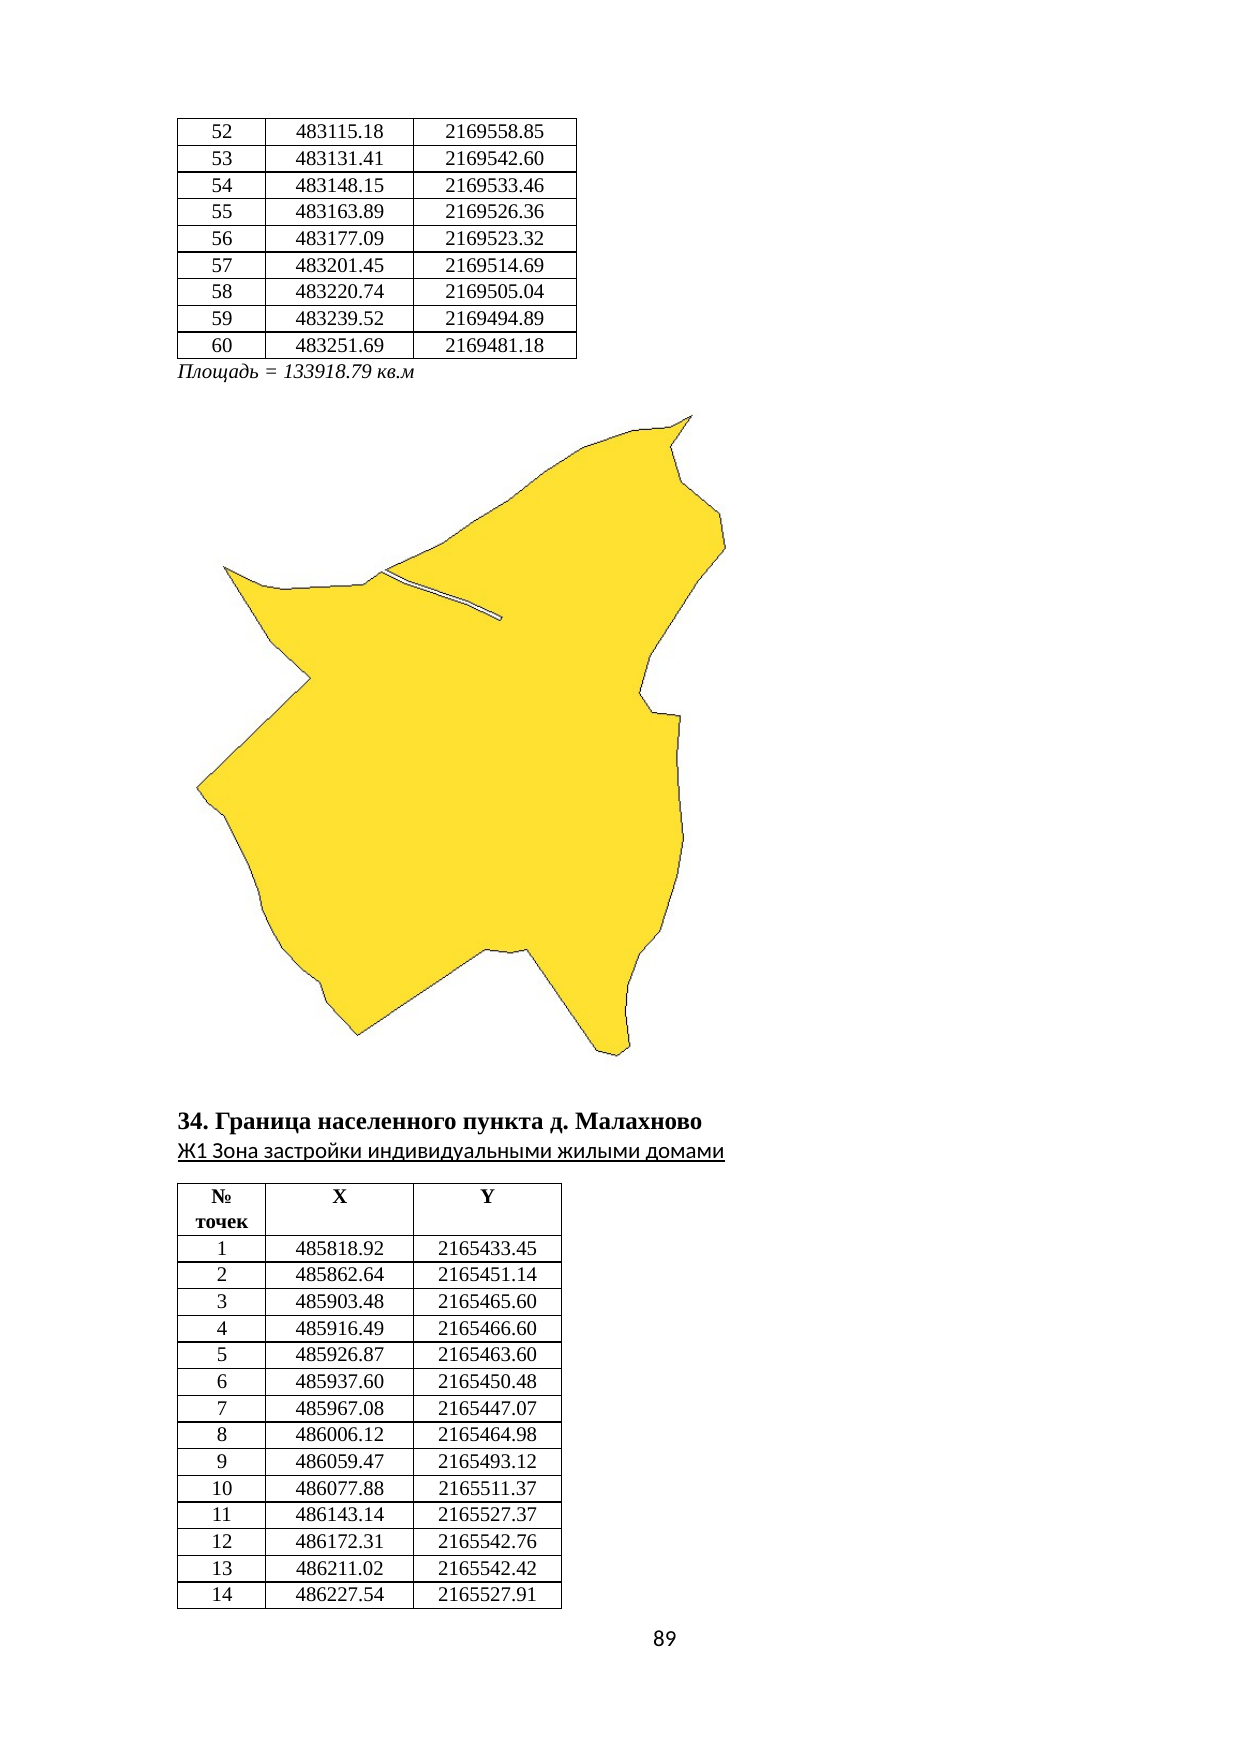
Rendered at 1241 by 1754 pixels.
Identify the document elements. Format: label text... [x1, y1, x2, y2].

picture [177, 401, 745, 1080]
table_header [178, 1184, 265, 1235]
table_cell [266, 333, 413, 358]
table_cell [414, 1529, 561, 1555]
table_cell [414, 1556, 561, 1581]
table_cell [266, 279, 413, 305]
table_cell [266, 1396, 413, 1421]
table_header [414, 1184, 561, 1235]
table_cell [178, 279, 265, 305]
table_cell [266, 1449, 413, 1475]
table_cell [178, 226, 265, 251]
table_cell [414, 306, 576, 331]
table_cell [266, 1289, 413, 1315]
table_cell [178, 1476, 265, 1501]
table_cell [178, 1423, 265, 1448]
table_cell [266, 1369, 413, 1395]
text Ж1 Зона застройки индивидуальными жилыми домами [177, 1136, 1152, 1164]
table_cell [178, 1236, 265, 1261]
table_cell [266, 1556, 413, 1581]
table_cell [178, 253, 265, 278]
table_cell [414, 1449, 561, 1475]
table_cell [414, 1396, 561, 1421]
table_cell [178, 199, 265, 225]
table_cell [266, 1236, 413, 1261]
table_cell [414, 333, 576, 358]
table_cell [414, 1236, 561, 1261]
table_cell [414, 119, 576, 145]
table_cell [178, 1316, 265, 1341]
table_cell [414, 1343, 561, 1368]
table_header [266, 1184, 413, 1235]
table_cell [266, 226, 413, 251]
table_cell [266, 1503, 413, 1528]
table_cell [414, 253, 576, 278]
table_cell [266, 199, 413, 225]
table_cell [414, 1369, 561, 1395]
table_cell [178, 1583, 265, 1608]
subtitle Граница населенного пункта д. Малахново [177, 1106, 1152, 1134]
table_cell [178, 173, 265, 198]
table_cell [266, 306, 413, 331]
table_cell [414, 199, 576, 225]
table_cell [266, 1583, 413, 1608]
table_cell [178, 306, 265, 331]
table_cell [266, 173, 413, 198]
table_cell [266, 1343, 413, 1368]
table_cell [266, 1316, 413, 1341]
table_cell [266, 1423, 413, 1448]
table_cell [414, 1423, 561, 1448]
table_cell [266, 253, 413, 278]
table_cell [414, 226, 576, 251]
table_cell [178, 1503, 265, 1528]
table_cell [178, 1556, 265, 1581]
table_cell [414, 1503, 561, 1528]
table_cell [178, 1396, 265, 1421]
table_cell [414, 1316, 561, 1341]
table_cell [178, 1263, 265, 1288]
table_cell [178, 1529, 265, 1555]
text Площадь = 133918.79 кв.м [177, 359, 1152, 383]
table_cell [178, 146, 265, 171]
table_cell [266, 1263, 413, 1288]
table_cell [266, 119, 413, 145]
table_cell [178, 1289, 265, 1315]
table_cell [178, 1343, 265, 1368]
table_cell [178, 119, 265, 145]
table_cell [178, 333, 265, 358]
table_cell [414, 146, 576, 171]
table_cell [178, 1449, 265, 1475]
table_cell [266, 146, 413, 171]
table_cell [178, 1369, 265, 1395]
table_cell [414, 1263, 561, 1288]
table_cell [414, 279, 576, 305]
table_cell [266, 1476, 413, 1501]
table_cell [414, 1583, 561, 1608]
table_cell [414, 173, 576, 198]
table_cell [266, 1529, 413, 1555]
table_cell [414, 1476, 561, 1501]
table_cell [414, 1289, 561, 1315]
